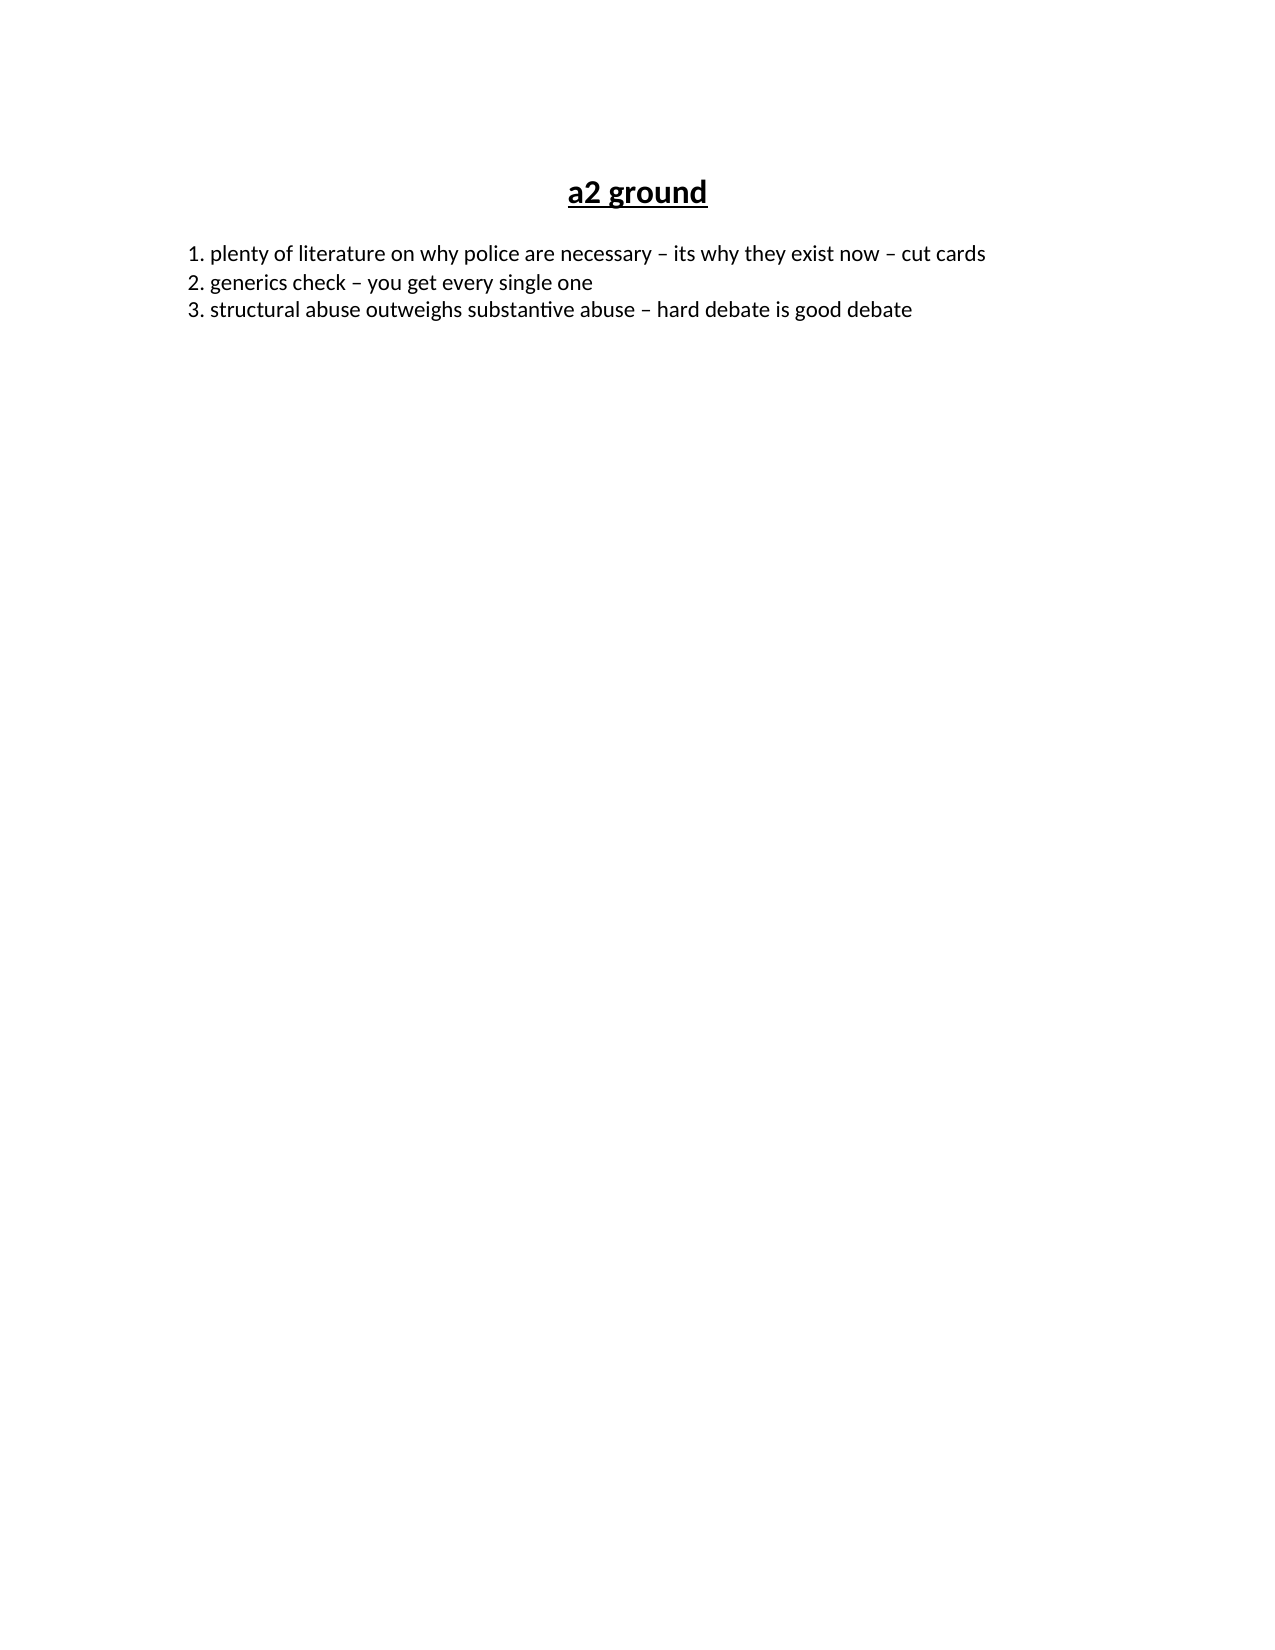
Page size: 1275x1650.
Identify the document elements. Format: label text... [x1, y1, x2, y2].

text 3. structural abuse outweighs substantive abuse – hard debate is good debate [187, 296, 1087, 324]
text 2. generics check – you get every single one [187, 268, 1087, 296]
subtitle a2 ground [187, 171, 1087, 212]
text 1. plenty of literature on why police are necessary – its why they exist now – cut cards [187, 239, 1087, 268]
